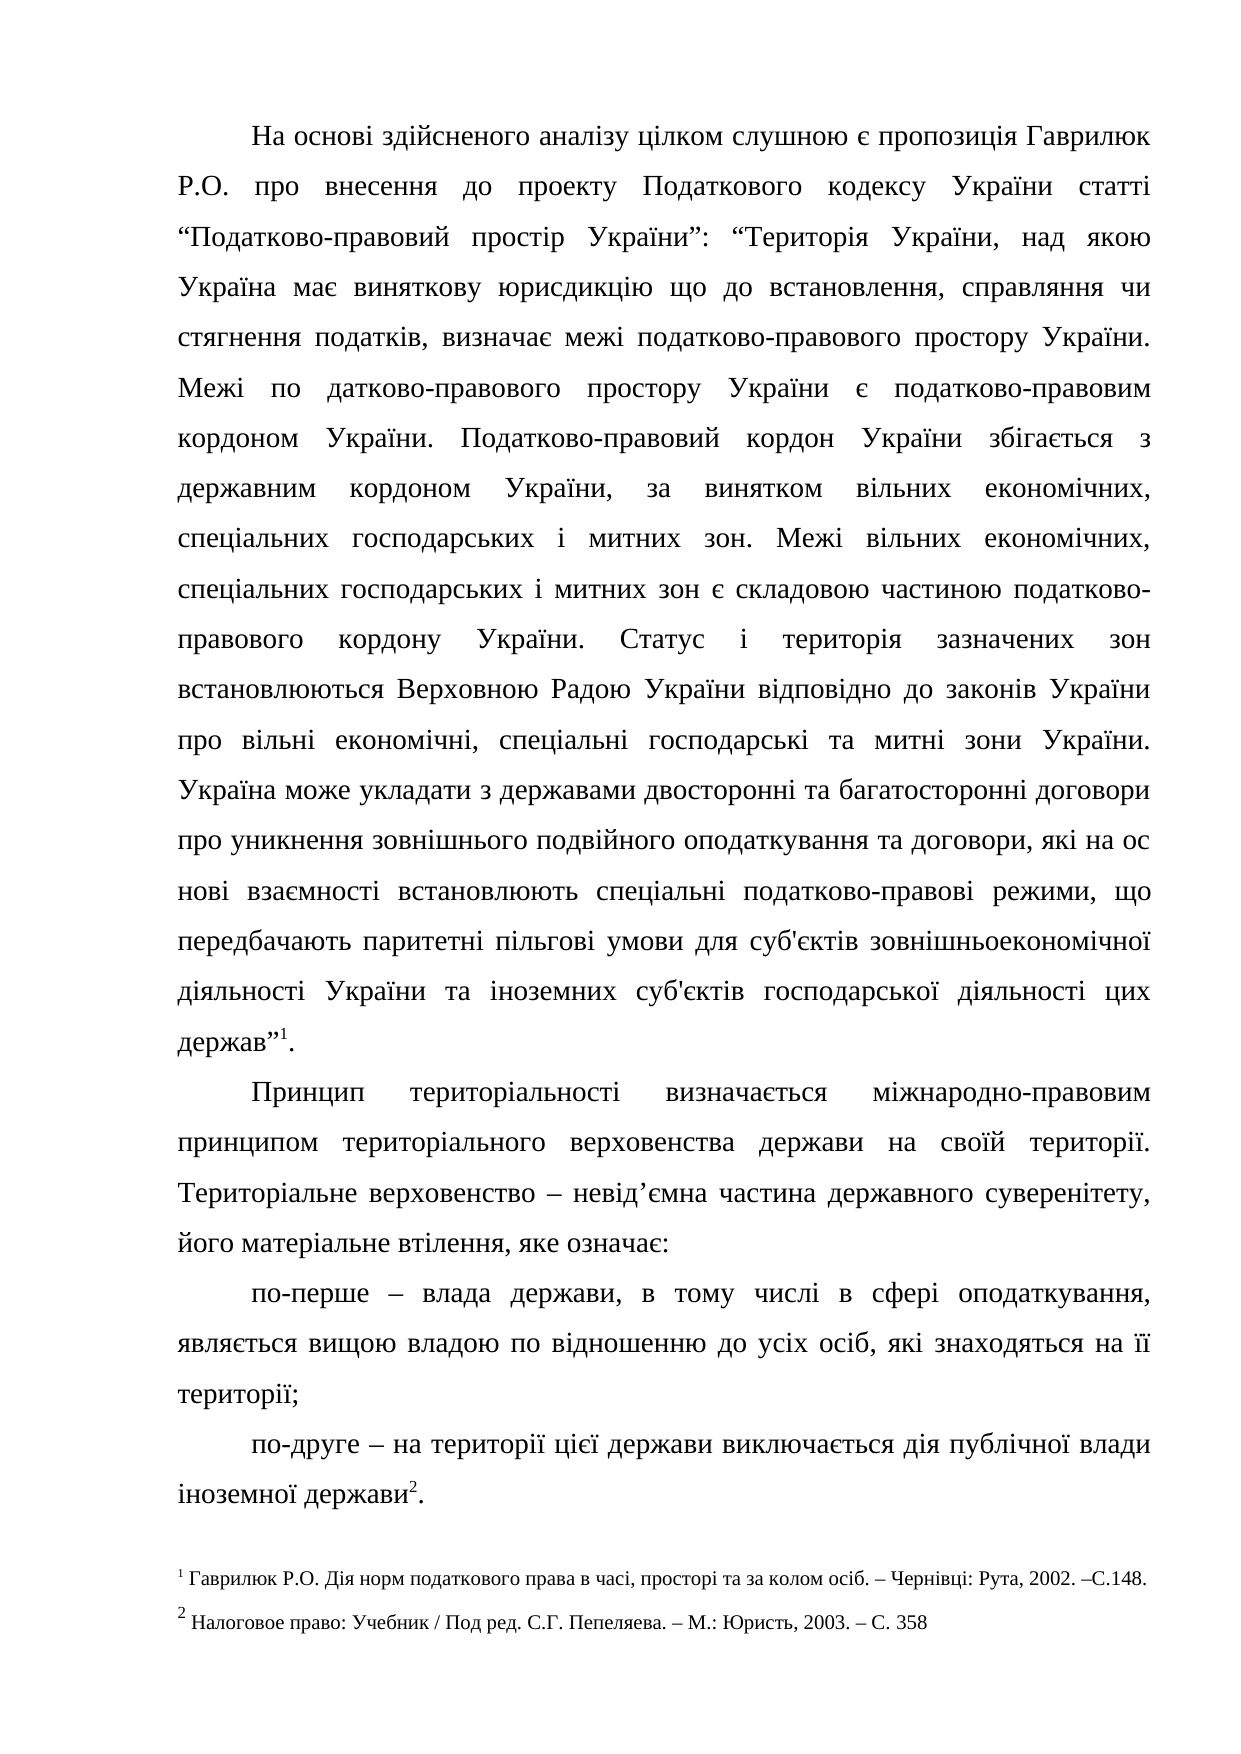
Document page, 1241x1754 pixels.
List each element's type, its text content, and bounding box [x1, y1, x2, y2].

text Принцип територіальності визначається міжнародно-правовим принципом територіального верховенства держави на своїй території. Територіальне верховенство – невід’ємна частина державного суверенітету, його матеріальне втілення, яке означає: [177, 1074, 1152, 1258]
text по-друге – на території цієї держави виключається дія публічної влади іноземної держави. [177, 1426, 1152, 1510]
text по-перше – влада держави, в тому числі в сфері оподаткування, являється вищою владою по відношенню до усіх осіб, які знаходяться на її території; [177, 1275, 1152, 1409]
text На основі здійсненого аналізу цілком слушною є пропозиція Гаврилюк Р.О. про внесення до проекту Податкового кодексу України статті “Податково-правовий простір України”: “Територія України, над якою Україна має виняткову юрисдикцію що до встановлення, справляння чи стягнення податків, визначає межі податково-правового простору України. Межі по датково-правового простору України є податково-правовим кордоном України. Податково-правовий кордон України збігається з державним кордоном України, за винятком вільних економічних, спеціальних господарських і митних зон. Межі вільних економічних, спеціальних господарських і митних зон є складовою частиною податково-правового кордону України. Статус і територія зазначених зон встановлюються Верховною Радою України відповідно до законів України про вільні економічні, спеціальні господарські та митні зони України. Україна може укладати з державами двосторонні та багатосторонні договори про уникнення зовнішнього подвійного оподаткування та договори, які на ос нові взаємності встановлюють спеціальні податково-правові режими, що передбачають паритетні пільгові умови для суб'єктів зовнішньоекономічної діяльності України та іноземних суб'єктів господарської діяльності цих держав”. [177, 118, 1152, 1057]
